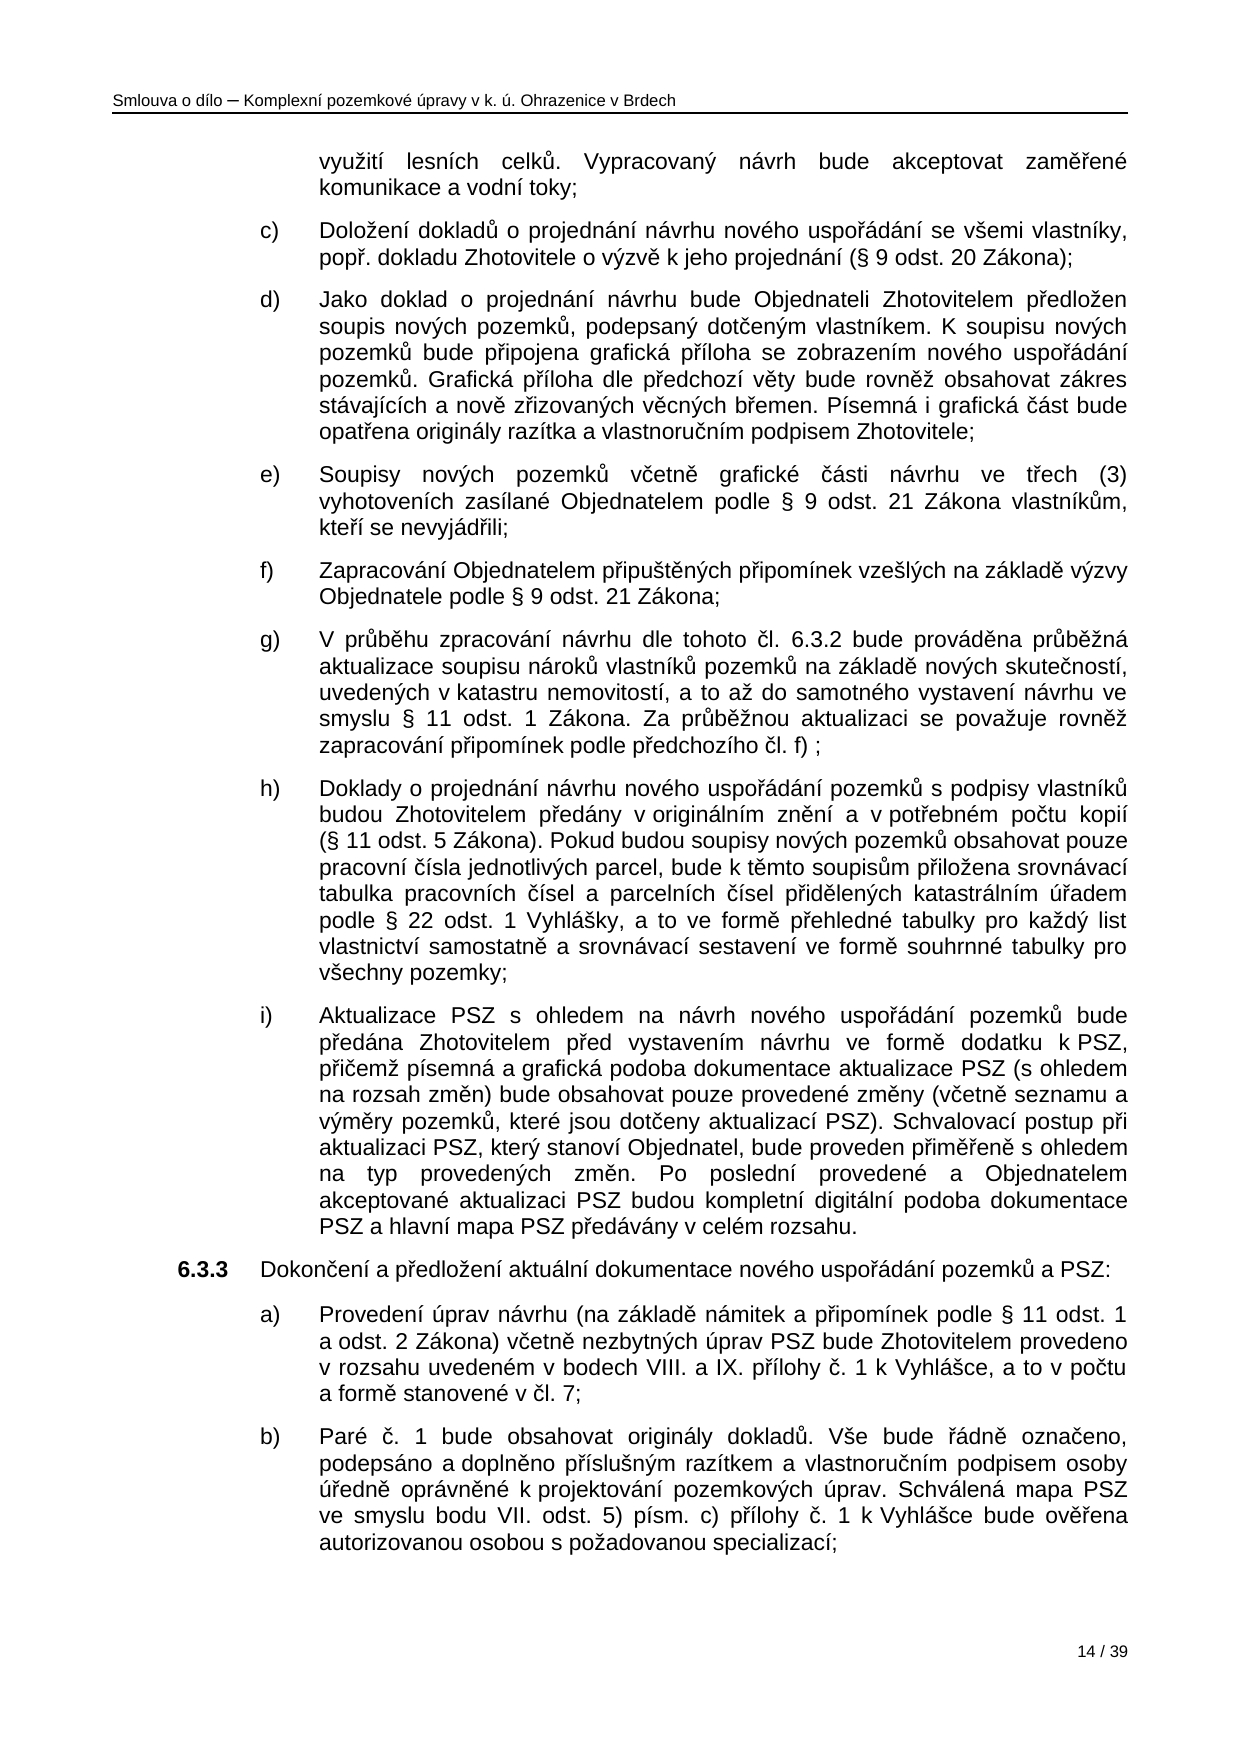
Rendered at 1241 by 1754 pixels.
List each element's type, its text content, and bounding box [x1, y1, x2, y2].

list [260, 148, 1128, 200]
list Zapracování Objednatelem připuštěných připomínek vzešlých na základě výzvy Objednatele podle § 9 odst. 21 Zákona; [260, 557, 1128, 610]
text Dokončení a předložení aktuální dokumentace nového uspořádání pozemků a PSZ: [177, 1256, 1128, 1282]
list Jako doklad o projednání návrhu bude Objednateli Zhotovitelem předložen soupis nových pozemků, podepsaný dotčeným vlastníkem. K soupisu nových pozemků bude připojena grafická příloha se zobrazením nového uspořádání pozemků. Grafická příloha dle předchozí věty bude rovněž obsahovat zákres stávajících a nově zřizovaných věcných břemen. Písemná i grafická část bude opatřena originály razítka a vlastnoručním podpisem Zhotovitele; [260, 286, 1128, 444]
list Soupisy nových pozemků včetně grafické části návrhu ve třech (3) vyhotoveních zasílané Objednatelem podle § 9 odst. 21 Zákona vlastníkům, kteří se nevyjádřili; [260, 461, 1128, 540]
list Doklady o projednání návrhu nového uspořádání pozemků s podpisy vlastníků budou Zhotovitelem předány v originálním znění a v potřebném počtu kopií (§ 11 odst. 5 Zákona). Pokud budou soupisy nových pozemků obsahovat pouze pracovní čísla jednotlivých parcel, bude k těmto soupisům přiložena srovnávací tabulka pracovních čísel a parcelních čísel přidělených katastrálním úřadem podle § 22 odst. 1 Vyhlášky, a to ve formě přehledné tabulky pro každý list vlastnictví samostatně a srovnávací sestavení ve formě souhrnné tabulky pro všechny pozemky; [260, 775, 1128, 986]
list V průběhu zpracování návrhu dle tohoto čl. 6.3.2 bude prováděna průběžná aktualizace soupisu nároků vlastníků pozemků na základě nových skutečností, uvedených v katastru nemovitostí, a to až do samotného vystavení návrhu ve smyslu § 11 odst. 1 Zákona. Za průběžnou aktualizaci se považuje rovněž zapracování připomínek podle předchozího čl. e) ; [260, 626, 1128, 758]
list Provedení úprav návrhu (na základě námitek a připomínek podle § 11 odst. 1 a odst. 2 Zákona) včetně nezbytných úprav PSZ bude Zhotovitelem provedeno v rozsahu uvedeném v bodech VIII. a IX. přílohy č. 1 k Vyhlášce, a to v počtu a formě stanovené v čl. 7; [260, 1301, 1128, 1407]
list Doložení dokladů o projednání návrhu nového uspořádání se všemi vlastníky, popř. dokladu Zhotovitele o výzvě k jeho projednání (§ 9 odst. 20 Zákona); [260, 217, 1128, 270]
list Aktualizace PSZ s ohledem na návrh nového uspořádání pozemků bude předána Zhotovitelem před vystavením návrhu ve formě dodatku k PSZ, přičemž písemná a grafická podoba dokumentace aktualizace PSZ (s ohledem na rozsah změn) bude obsahovat pouze provedené změny (včetně seznamu a výměry pozemků, které jsou dotčeny aktualizací PSZ). Schvalovací postup při aktualizaci PSZ, který stanoví Objednatel, bude proveden přiměřeně s ohledem na typ provedených změn. Po poslední provedené a Objednatelem akceptované aktualizaci PSZ budou kompletní digitální podoba dokumentace PSZ a hlavní mapa PSZ předávány v celém rozsahu. [260, 1002, 1128, 1239]
list Paré č. 1 bude obsahovat originály dokladů. Vše bude řádně označeno, podepsáno a doplněno příslušným razítkem a vlastnoručním podpisem osoby úředně oprávněné k projektování pozemkových úprav. Schválená mapa PSZ ve smyslu bodu VII. odst. 5) písm. c) přílohy č. 1 k Vyhlášce bude ověřena autorizovanou osobou s požadovanou specializací; [260, 1423, 1128, 1555]
